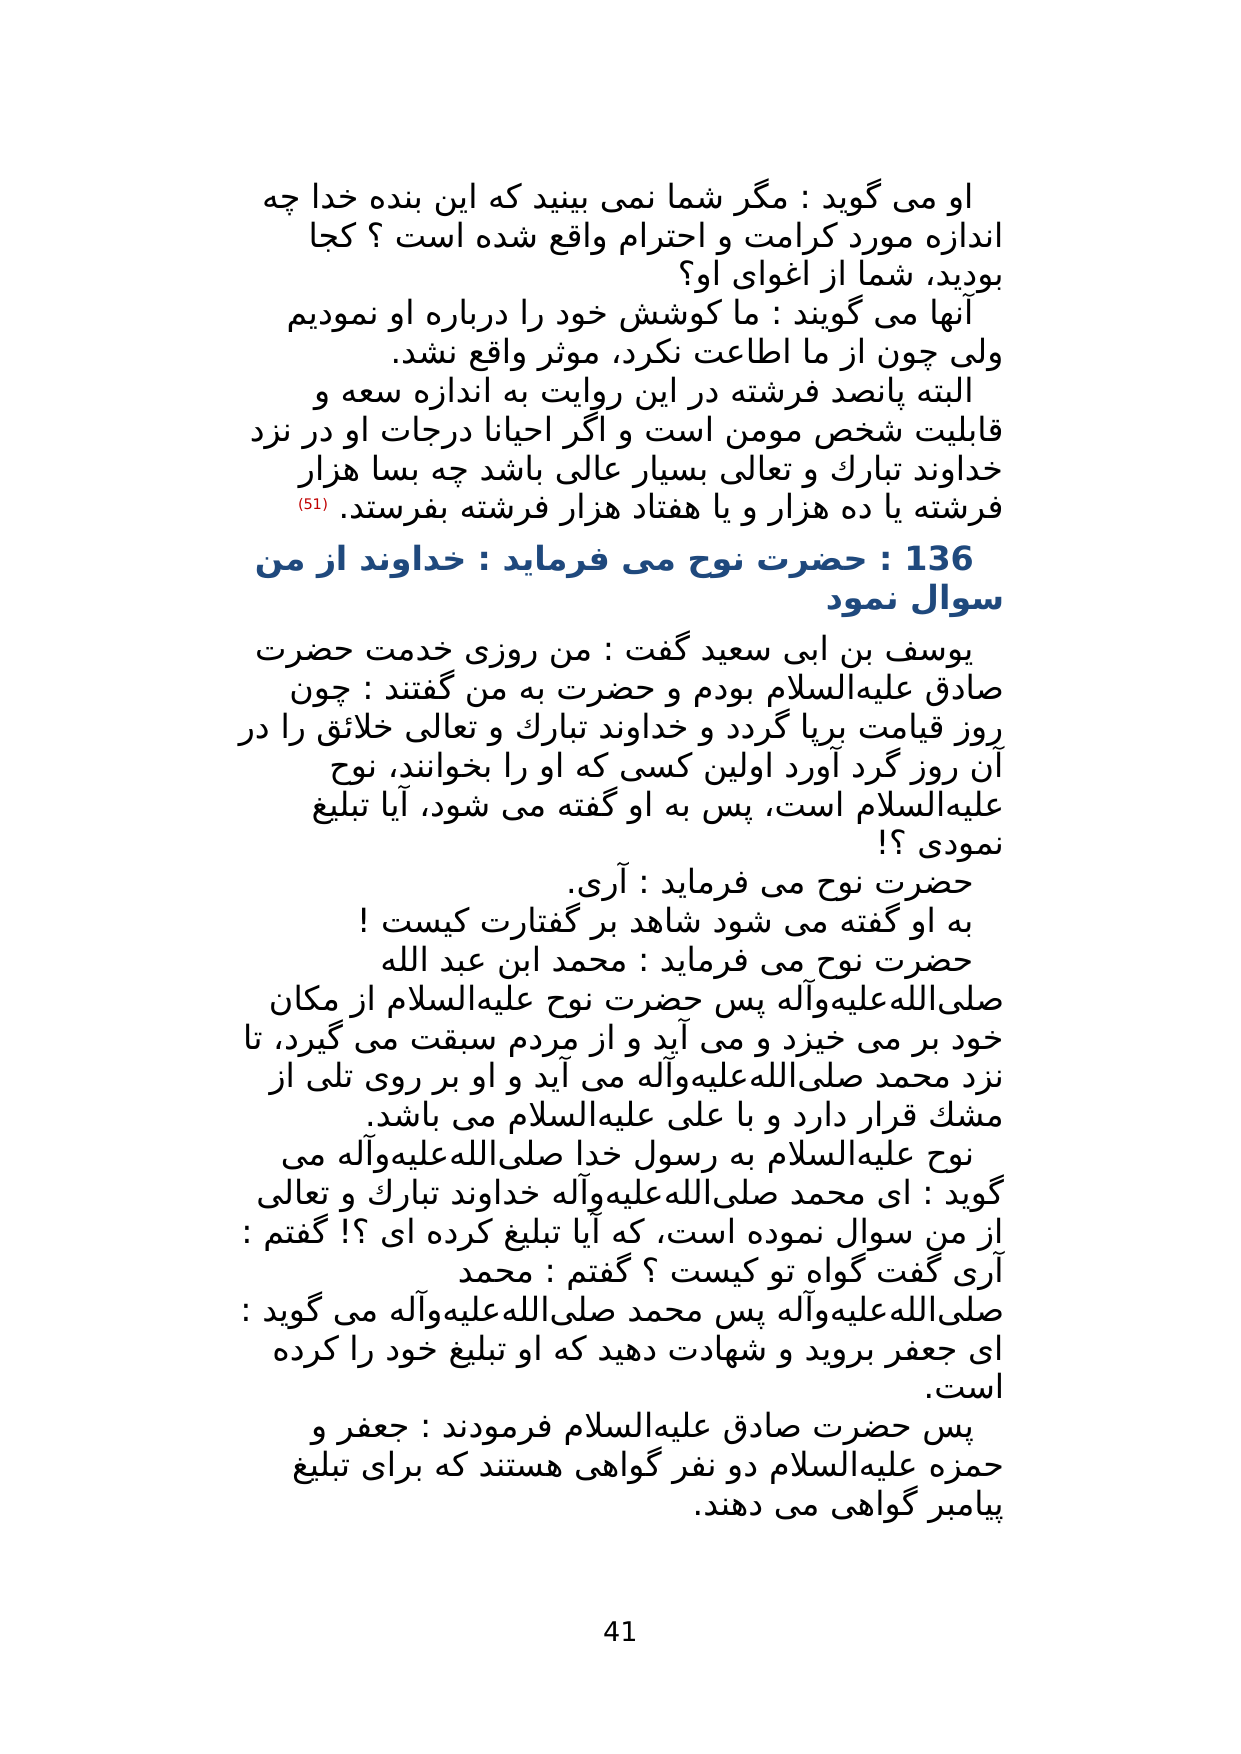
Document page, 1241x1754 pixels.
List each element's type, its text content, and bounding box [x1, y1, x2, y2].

text آنها مى گويند : ما كوشش خود را درباره او نموديم ولى چون از ما اطاعت نكرد، موثر واقع نشد. [236, 294, 1004, 371]
subtitle 136 : حضرت نوح مى فرمايد : خداوند از من سوال نمود [236, 539, 1004, 617]
text حضرت نوح مى فرمايد : محمد ابن عبد الله صلى‌الله‌عليه‌وآله پس حضرت نوح عليه‌السلام از مكان خود بر مى خيزد و مى آيد و از مردم سبقت مى گيرد، تا نزد محمد صلى‌الله‌عليه‌وآله مى آيد و او بر روى تلى از مشك قرار دارد و با على عليه‌السلام مى باشد. [236, 940, 1004, 1135]
text پس حضرت صادق عليه‌السلام فرمودند : جعفر و حمزه عليه‌السلام دو نفر گواهى هستند كه براى تبليغ پيامبر گواهى مى دهند. [236, 1407, 1004, 1523]
text حضرت نوح مى فرمايد : آرى. [236, 863, 1004, 902]
text او مى گويد : مگر شما نمى بينيد كه اين بنده خدا چه اندازه مورد كرامت و احترام واقع شده است ؟ كجا بوديد، شما از اغواى او؟ [236, 177, 1004, 294]
text البته پانصد فرشته در اين روايت به اندازه سعه و قابليت شخص مومن است و اگر احيانا درجات او در نزد خداوند تبارك و تعالى بسيار عالى باشد چه بسا هزار فرشته يا ده هزار و يا هفتاد هزار فرشته بفرستد. (51) [236, 371, 1004, 527]
text يوسف بن ابى سعيد گفت : من روزى خدمت حضرت صادق عليه‌السلام بودم و حضرت به من گفتند : چون روز قيامت برپا گردد و خداوند تبارك و تعالى خلائق را در آن روز گرد آورد اولين كسى كه او را بخوانند، نوح عليه‌السلام است، پس به او گفته مى شود، آيا تبليغ نمودى ؟! [236, 629, 1004, 863]
text به او گفته مى شود شاهد بر گفتارت كيست ! [236, 902, 1004, 940]
text نوح عليه‌السلام به رسول خدا صلى‌الله‌عليه‌وآله مى گويد : اى محمد صلى‌الله‌عليه‌وآله خداوند تبارك و تعالى از من سوال نموده است، كه آيا تبليغ كرده اى ؟! گفتم : آرى گفت گواه تو كيست ؟ گفتم : محمد صلى‌الله‌عليه‌وآله پس محمد صلى‌الله‌عليه‌وآله مى گويد : اى جعفر برويد و شهادت دهيد كه او تبليغ خود را كرده است. [236, 1135, 1004, 1407]
